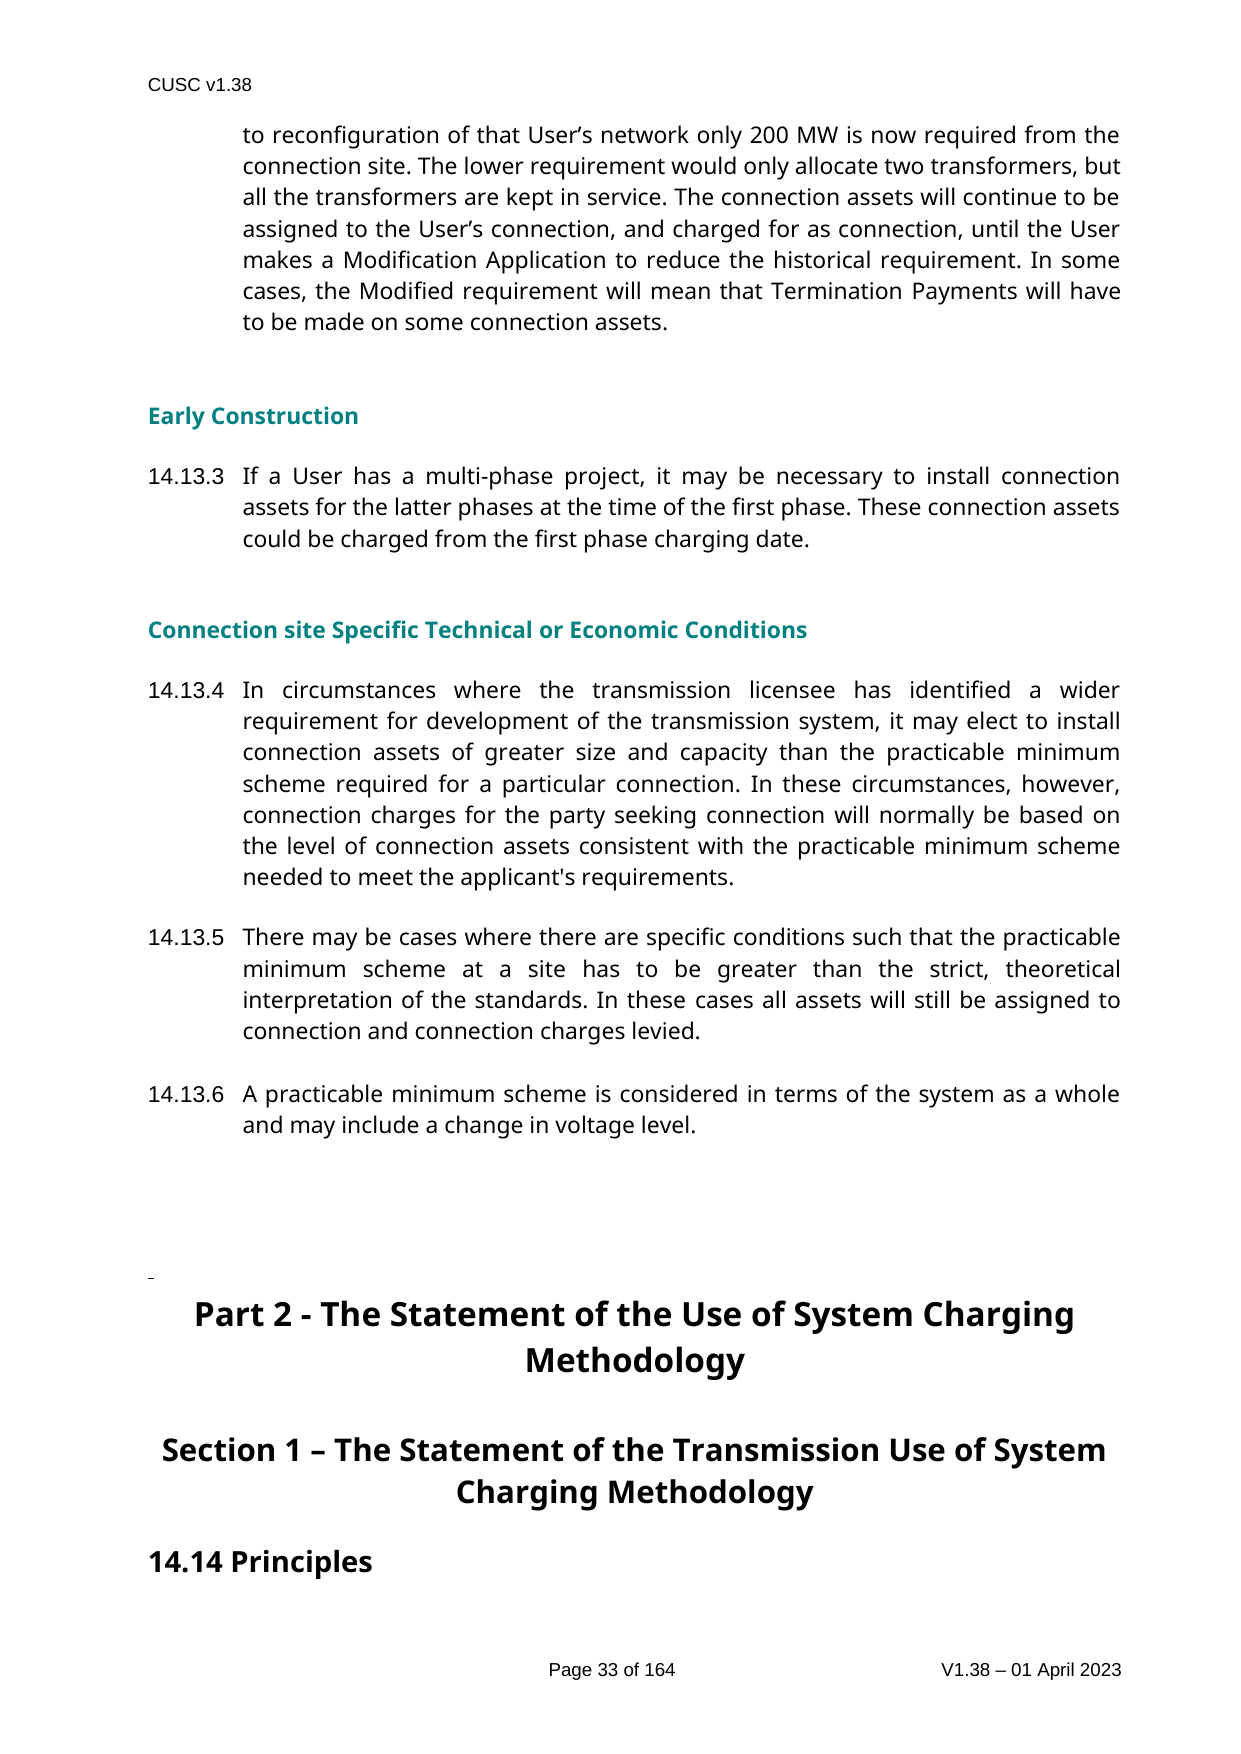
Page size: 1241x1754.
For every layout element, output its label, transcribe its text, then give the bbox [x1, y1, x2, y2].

list If a User has a multi-phase project, it may be necessary to install connection assets for the latter phases at the time of the first phase. These connection assets could be charged from the first phase charging date. [148, 460, 1121, 554]
subtitle Section 1 – The Statement of the Transmission Use of System Charging Methodology [148, 1427, 1121, 1513]
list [148, 119, 1121, 337]
subtitle Connection site Specific Technical or Economic Conditions [148, 614, 1121, 645]
list In circumstances where the transmission licensee has identified a wider requirement for development of the transmission system, it may elect to install connection assets of greater size and capacity than the practicable minimum scheme required for a particular connection. In these circumstances, however, connection charges for the party seeking connection will normally be based on the level of connection assets consistent with the practicable minimum scheme needed to meet the applicant's requirements. [148, 674, 1121, 892]
subtitle Part 2 - The Statement of the Use of System Charging Methodology [148, 1291, 1121, 1382]
list A practicable minimum scheme is considered in terms of the system as a whole and may include a change in voltage level. [148, 1077, 1121, 1140]
subtitle Early Construction [148, 400, 1121, 431]
subtitle 14.14 Principles [148, 1541, 1121, 1581]
list There may be cases where there are specific conditions such that the practicable minimum scheme at a site has to be greater than the strict, theoretical interpretation of the standards. In these cases all assets will still be assigned to connection and connection charges levied. [148, 921, 1121, 1046]
